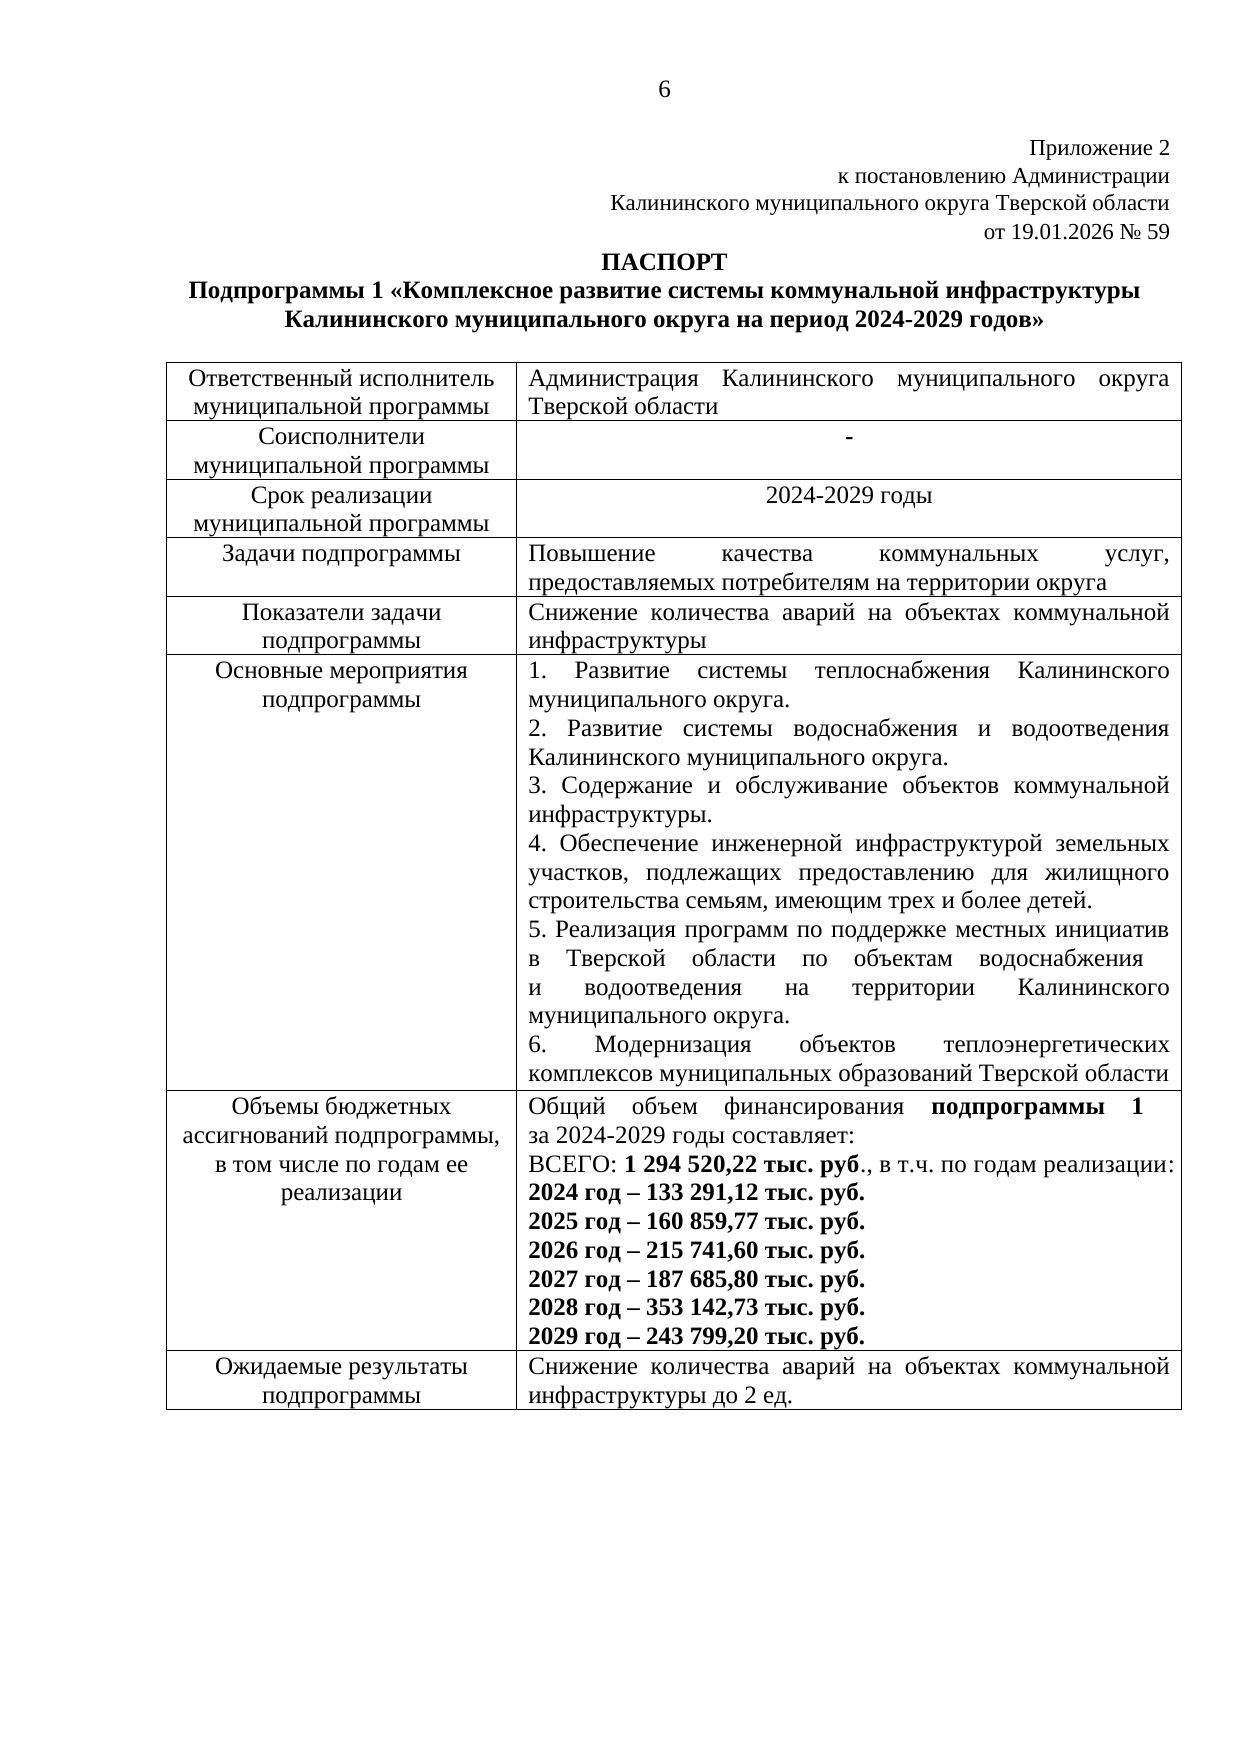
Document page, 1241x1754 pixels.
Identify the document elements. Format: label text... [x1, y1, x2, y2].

table_cell Задачи подпрограммы [167, 538, 516, 596]
table_cell Снижение количества аварий на объектах коммунальной инфраструктуры до 2 ед. [517, 1351, 1181, 1408]
table_cell Срок реализации муниципальной программы [167, 480, 516, 537]
table_header Администрация Калининского муниципального округа Тверской области [517, 363, 1181, 420]
table_cell к постановлению Администрации Калининского муниципального округа Тверской области [591, 163, 1181, 215]
table_cell Объемы бюджетных ассигнований подпрограммы, в том числе по годам ее реализации [167, 1091, 516, 1350]
text Подпрограммы 1 «Комплексное развитие системы коммунальной инфраструктуры Калининского муниципального округа на период 2024-2029 годов» [177, 275, 1152, 333]
table_cell Ожидаемые результаты подпрограммы [167, 1351, 516, 1408]
table_cell - [517, 421, 1181, 479]
table_cell Основные мероприятия подпрограммы [167, 655, 516, 1090]
table_header Приложение 2 [591, 131, 1181, 163]
table_cell Повышение качества коммунальных услуг, предоставляемых потребителям на территории округа [517, 538, 1181, 596]
table_cell Снижение количества аварий на объектах коммунальной инфраструктуры [517, 597, 1181, 654]
table_cell Общий объем финансирования подпрограммы 1 за 2024-2029 годы составляет: ВСЕГО: 1 294 520,22 тыс. руб., в т.ч. по годам реализации: 2024 год – 133 291,12 тыс. руб. 2025 год – 160 859,77 тыс. руб. 2026 год – 215 741,60 тыс. руб. 2027 год – 187 685,80 тыс. руб. 2028 год – 353 142,73 тыс. руб. 2029 год – 243 799,20 тыс. руб. [517, 1091, 1181, 1350]
table_cell 2024-2029 годы [517, 480, 1181, 537]
table_cell Соисполнители муниципальной программы [167, 421, 516, 479]
table_header Ответственный исполнитель муниципальной программы [167, 363, 516, 420]
table_cell 1. Развитие системы теплоснабжения Калининского муниципального округа. 2. Развитие системы водоснабжения и водоотведения Калининского муниципального округа. 3. Содержание и обслуживание объектов коммунальной инфраструктуры. 4. Обеспечение инженерной инфраструктурой земельных участков, подлежащих предоставлению для жилищного строительства семьям, имеющим трех и более детей. 5. Реализация программ по поддержке местных инициатив в Тверской области по объектам водоснабжения и водоотведения на территории Калининского муниципального округа. 6. Модернизация объектов теплоэнергетических комплексов муниципальных образований Тверской области [517, 655, 1181, 1090]
text ПАСПОРТ [177, 247, 1152, 275]
table_cell Показатели задачи подпрограммы [167, 597, 516, 654]
table_cell от 19.01.2026 № 59 [591, 215, 1181, 247]
